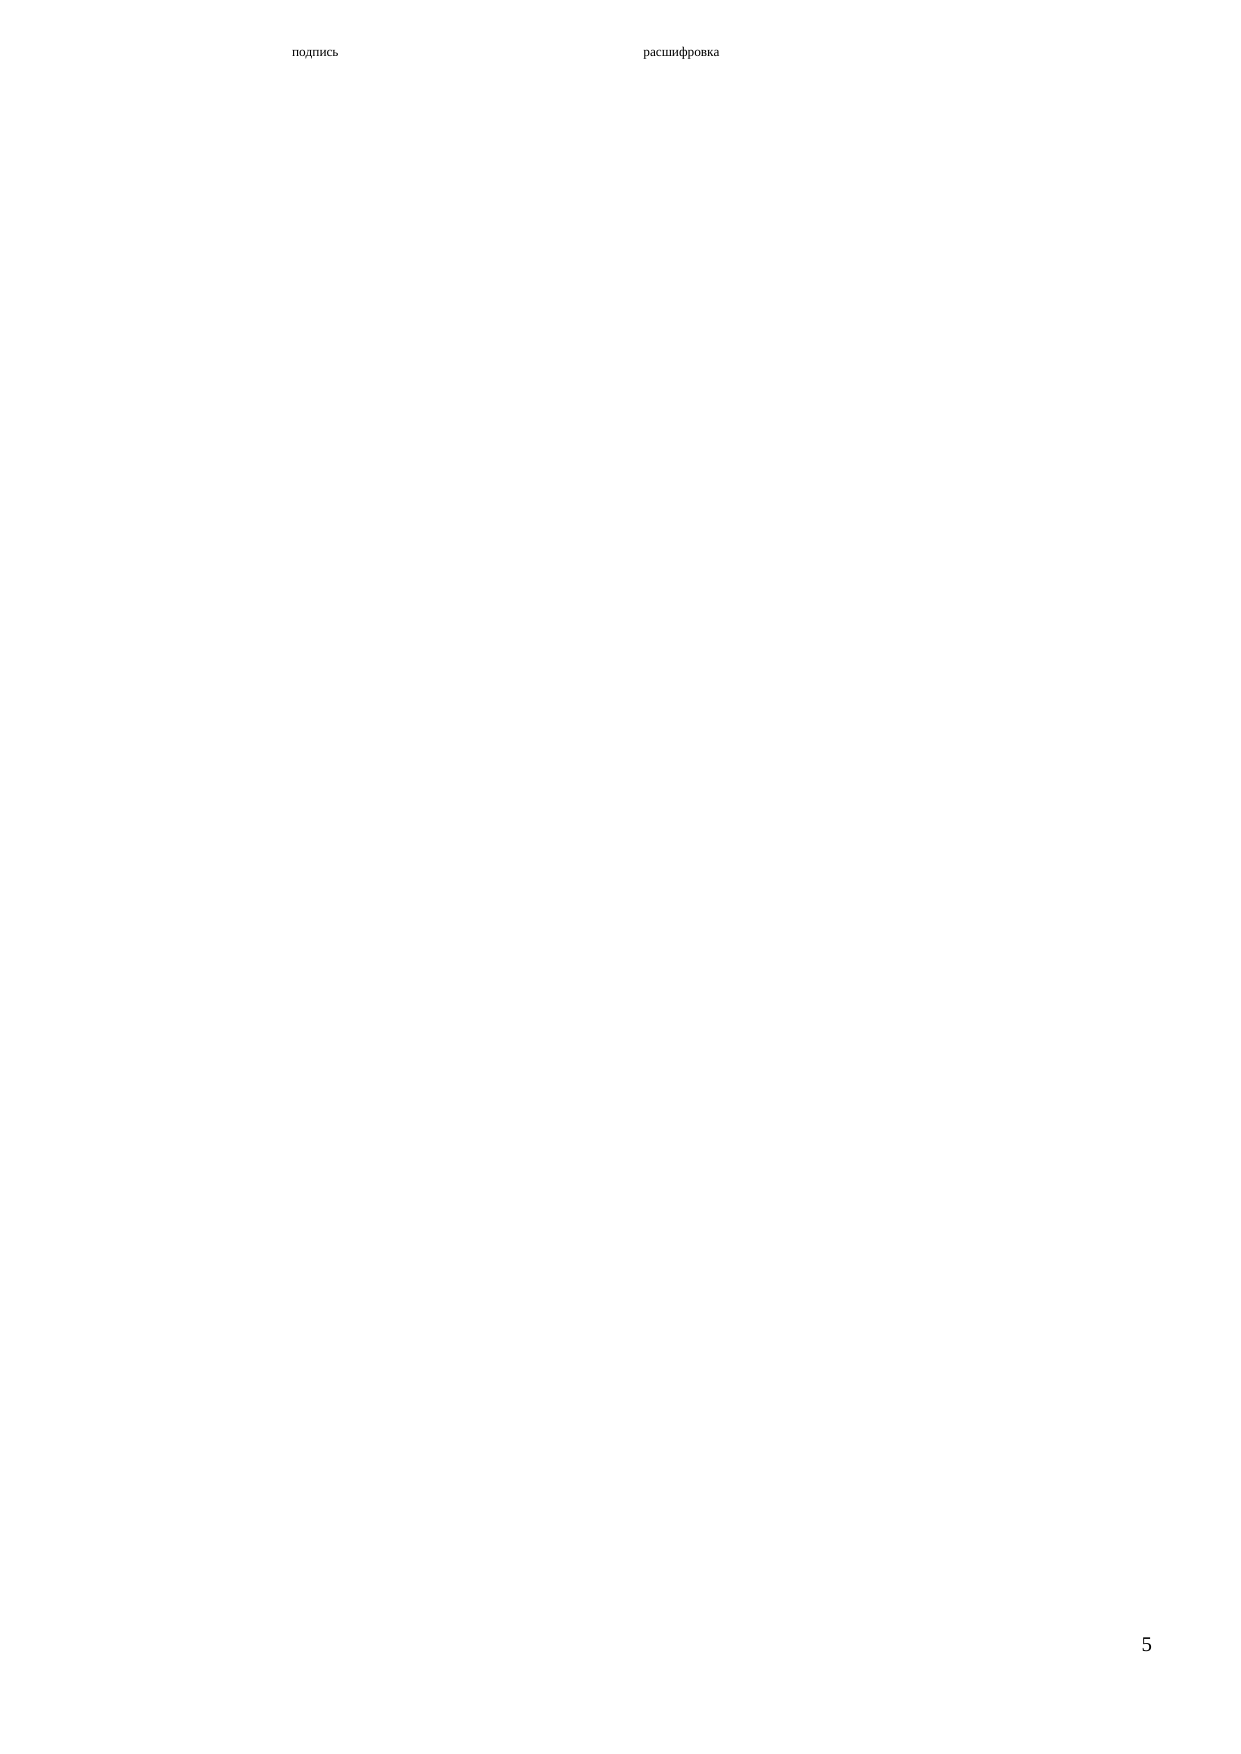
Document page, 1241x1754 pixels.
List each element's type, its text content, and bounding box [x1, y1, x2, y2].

text подпись расшифровка [103, 44, 1152, 71]
